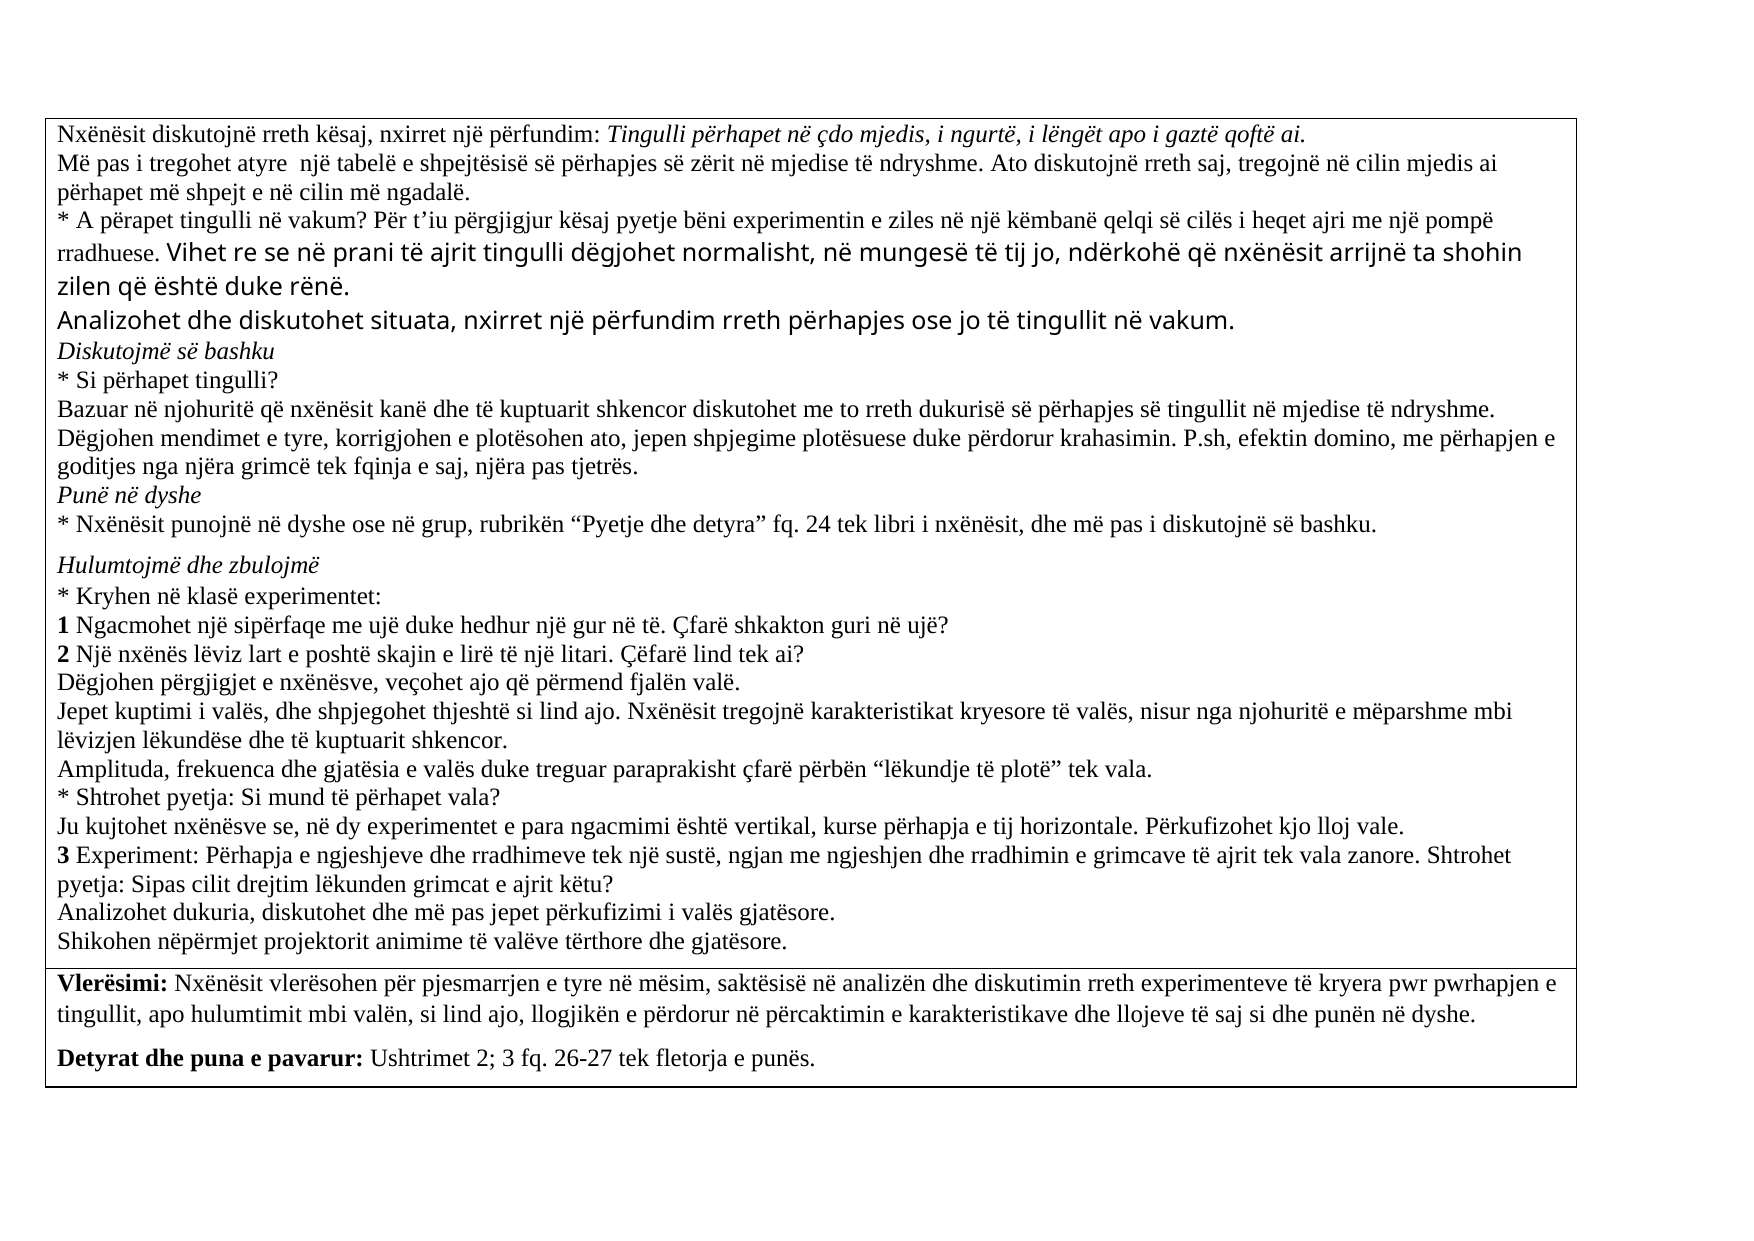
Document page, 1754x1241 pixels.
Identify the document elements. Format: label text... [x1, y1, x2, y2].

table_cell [46, 119, 1576, 967]
table_cell Vlerësimi: Nxënësit vlerësohen për pjesmarrjen e tyre në mësim, saktësisë në analizën dhe diskutimin rreth experimenteve të kryera pwr pwrhapjen e tingullit, apo hulumtimit mbi valën, si lind ajo, llogjikën e përdorur në përcaktimin e karakteristikave dhe llojeve të saj si dhe punën në dyshe. Detyrat dhe puna e pavarur: Ushtrimet 2; 3 fq. 26-27 tek fletorja e punës. [46, 969, 1576, 1086]
